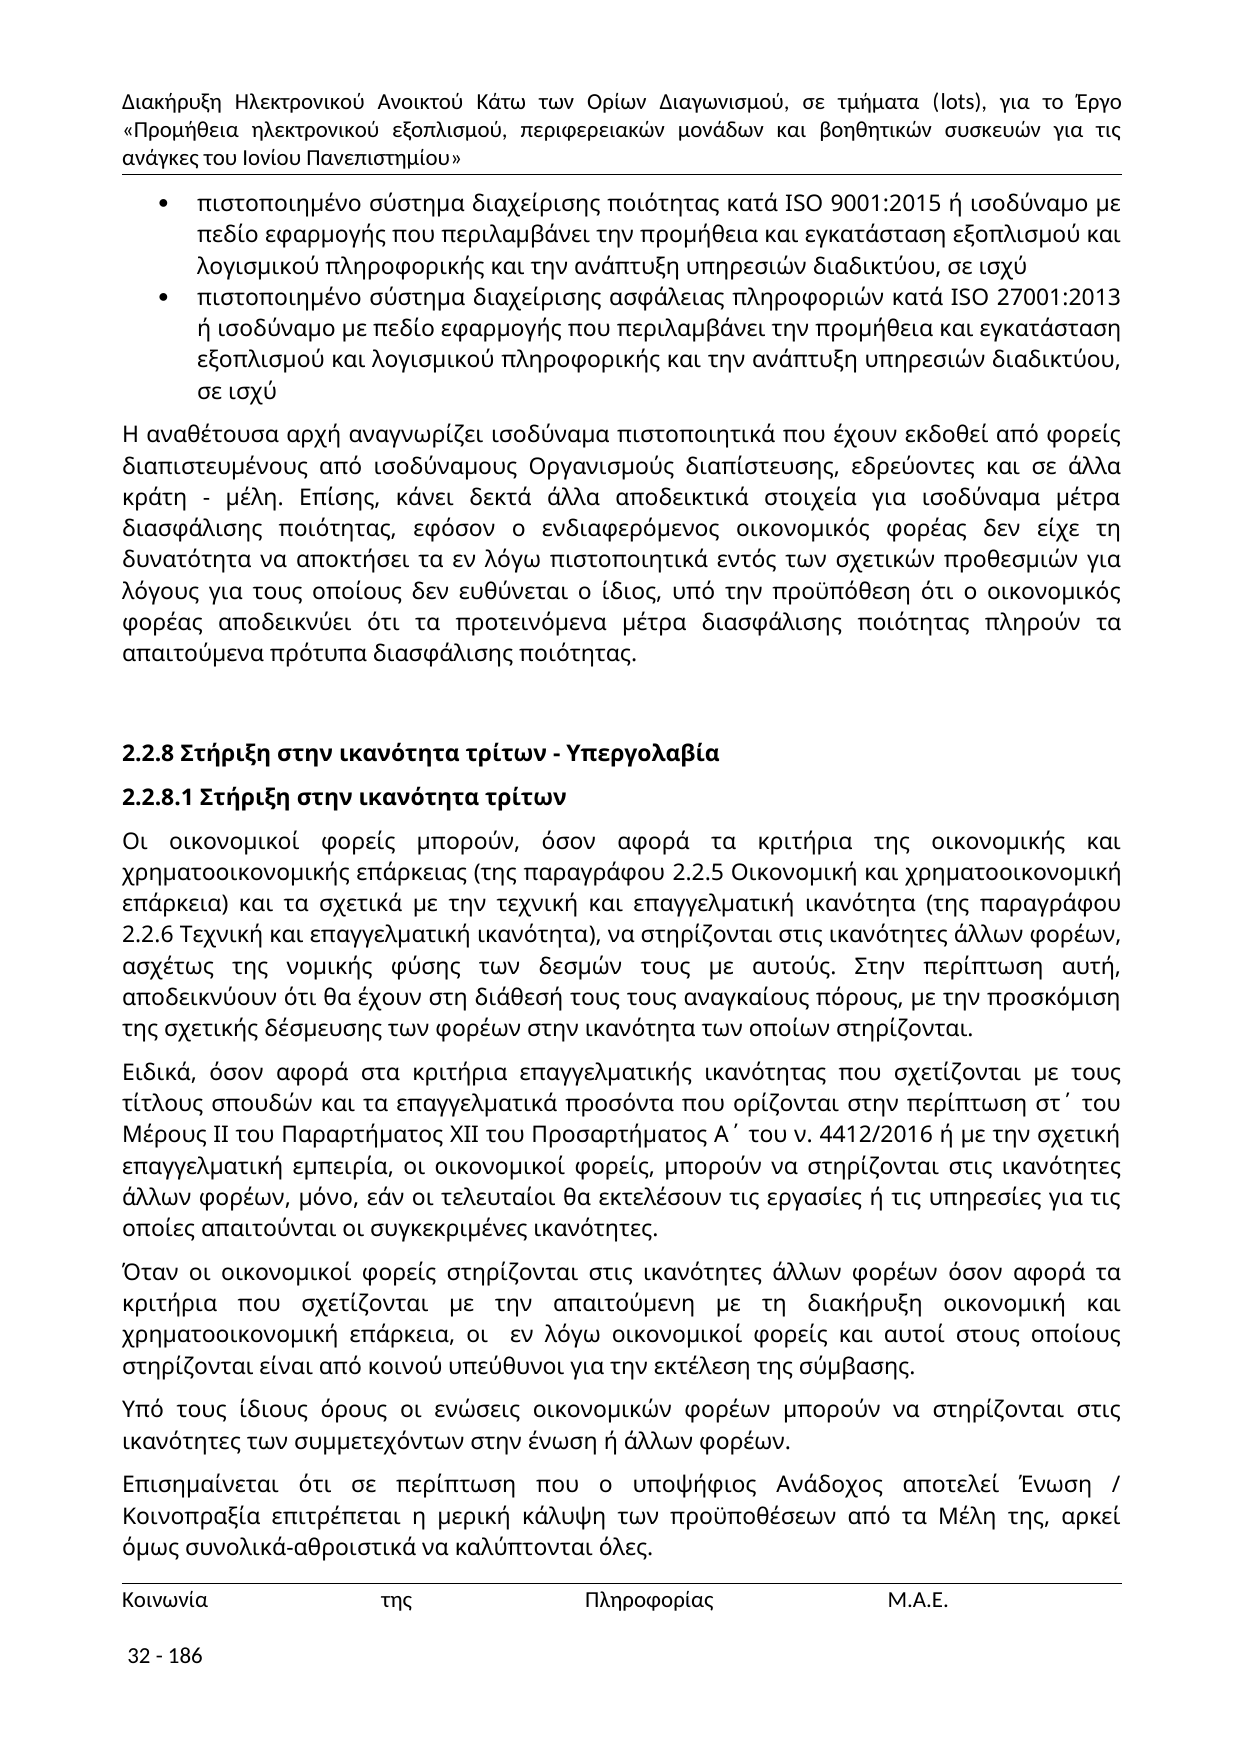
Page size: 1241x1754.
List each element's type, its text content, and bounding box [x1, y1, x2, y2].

text Υπό τους ίδιους όρους οι ενώσεις οικονομικών φορέων μπορούν να στηρίζονται στις ικανότητες των συμμετεχόντων στην ένωση ή άλλων φορέων. [122, 1393, 1122, 1456]
subtitle 2.2.8 Στήριξη στην ικανότητα τρίτων - Υπεργολαβία [122, 737, 1122, 768]
text 2.2.8.1 Στήριξη στην ικανότητα τρίτων [122, 781, 1122, 812]
text Όταν οι οικονομικοί φορείς στηρίζονται στις ικανότητες άλλων φορέων όσον αφορά τα κριτήρια που σχετίζονται με την απαιτούμενη με τη διακήρυξη οικονομική και χρηματοοικονομική επάρκεια, οι εν λόγω οικονομικοί φορείς και αυτοί στους οποίους στηρίζονται είναι από κοινού υπεύθυνοι για την εκτέλεση της σύμβασης. [122, 1256, 1122, 1381]
text Οι οικονομικοί φορείς μπορούν, όσον αφορά τα κριτήρια της οικονομικής και χρηματοοικονομικής επάρκειας (της παραγράφου 2.2.5 Οικονομική και χρηματοοικονομική επάρκεια) και τα σχετικά με την τεχνική και επαγγελματική ικανότητα (της παραγράφου 2.2.6 Τεχνική και επαγγελματική ικανότητα), να στηρίζονται στις ικανότητες άλλων φορέων, ασχέτως της νομικής φύσης των δεσμών τους με αυτούς. Στην περίπτωση αυτή, αποδεικνύουν ότι θα έχουν στη διάθεσή τους τους αναγκαίους πόρους, με την προσκόμιση της σχετικής δέσμευσης των φορέων στην ικανότητα των οποίων στηρίζονται. [122, 825, 1122, 1043]
text Επισημαίνεται ότι σε περίπτωση που ο υποψήφιος Ανάδοχος αποτελεί Ένωση / Κοινοπραξία επιτρέπεται η μερική κάλυψη των προϋποθέσεων από τα Μέλη της, αρκεί όμως συνολικά-αθροιστικά να καλύπτονται όλες. [122, 1468, 1122, 1562]
text Ειδικά, όσον αφορά στα κριτήρια επαγγελματικής ικανότητας που σχετίζονται με τους τίτλους σπουδών και τα επαγγελματικά προσόντα που ορίζονται στην περίπτωση στ΄ του Μέρους ΙΙ του Παραρτήματος ΧΙΙ του Προσαρτήματος Α΄ του ν. 4412/2016 ή με την σχετική επαγγελματική εμπειρία, οι οικονομικοί φορείς, μπορούν να στηρίζονται στις ικανότητες άλλων φορέων, μόνο, εάν οι τελευταίοι θα εκτελέσουν τις εργασίες ή τις υπηρεσίες για τις οποίες απαιτούνται οι συγκεκριμένες ικανότητες. [122, 1056, 1122, 1243]
text Η αναθέτουσα αρχή αναγνωρίζει ισοδύναμα πιστοποιητικά που έχουν εκδοθεί από φορείς διαπιστευμένους από ισοδύναμους Οργανισμούς διαπίστευσης, εδρεύοντες και σε άλλα κράτη - μέλη. Επίσης, κάνει δεκτά άλλα αποδεικτικά στοιχεία για ισοδύναμα μέτρα διασφάλισης ποιότητας, εφόσον ο ενδιαφερόμενος οικονομικός φορέας δεν είχε τη δυνατότητα να αποκτήσει τα εν λόγω πιστοποιητικά εντός των σχετικών προθεσμιών για λόγους για τους οποίους δεν ευθύνεται ο ίδιος, υπό την προϋπόθεση ότι ο οικονομικός φορέας αποδεικνύει ότι τα προτεινόμενα μέτρα διασφάλισης ποιότητας πληρούν τα απαιτούμενα πρότυπα διασφάλισης ποιότητας. [122, 418, 1122, 668]
list πιστοποιημένο σύστημα διαχείρισης ποιότητας κατά ISO 9001:2015 ή ισοδύναμο με πεδίο εφαρμογής που περιλαμβάνει την προμήθεια και εγκατάσταση εξοπλισμού και λογισμικού πληροφορικής και την ανάπτυξη υπηρεσιών διαδικτύου, σε ισχύ [159, 187, 1122, 281]
list πιστοποιημένο σύστημα διαχείρισης ασφάλειας πληροφοριών κατά ISO 27001:2013 ή ισοδύναμο με πεδίο εφαρμογής που περιλαμβάνει την προμήθεια και εγκατάσταση εξοπλισμού και λογισμικού πληροφορικής και την ανάπτυξη υπηρεσιών διαδικτύου, σε ισχύ [159, 281, 1122, 406]
